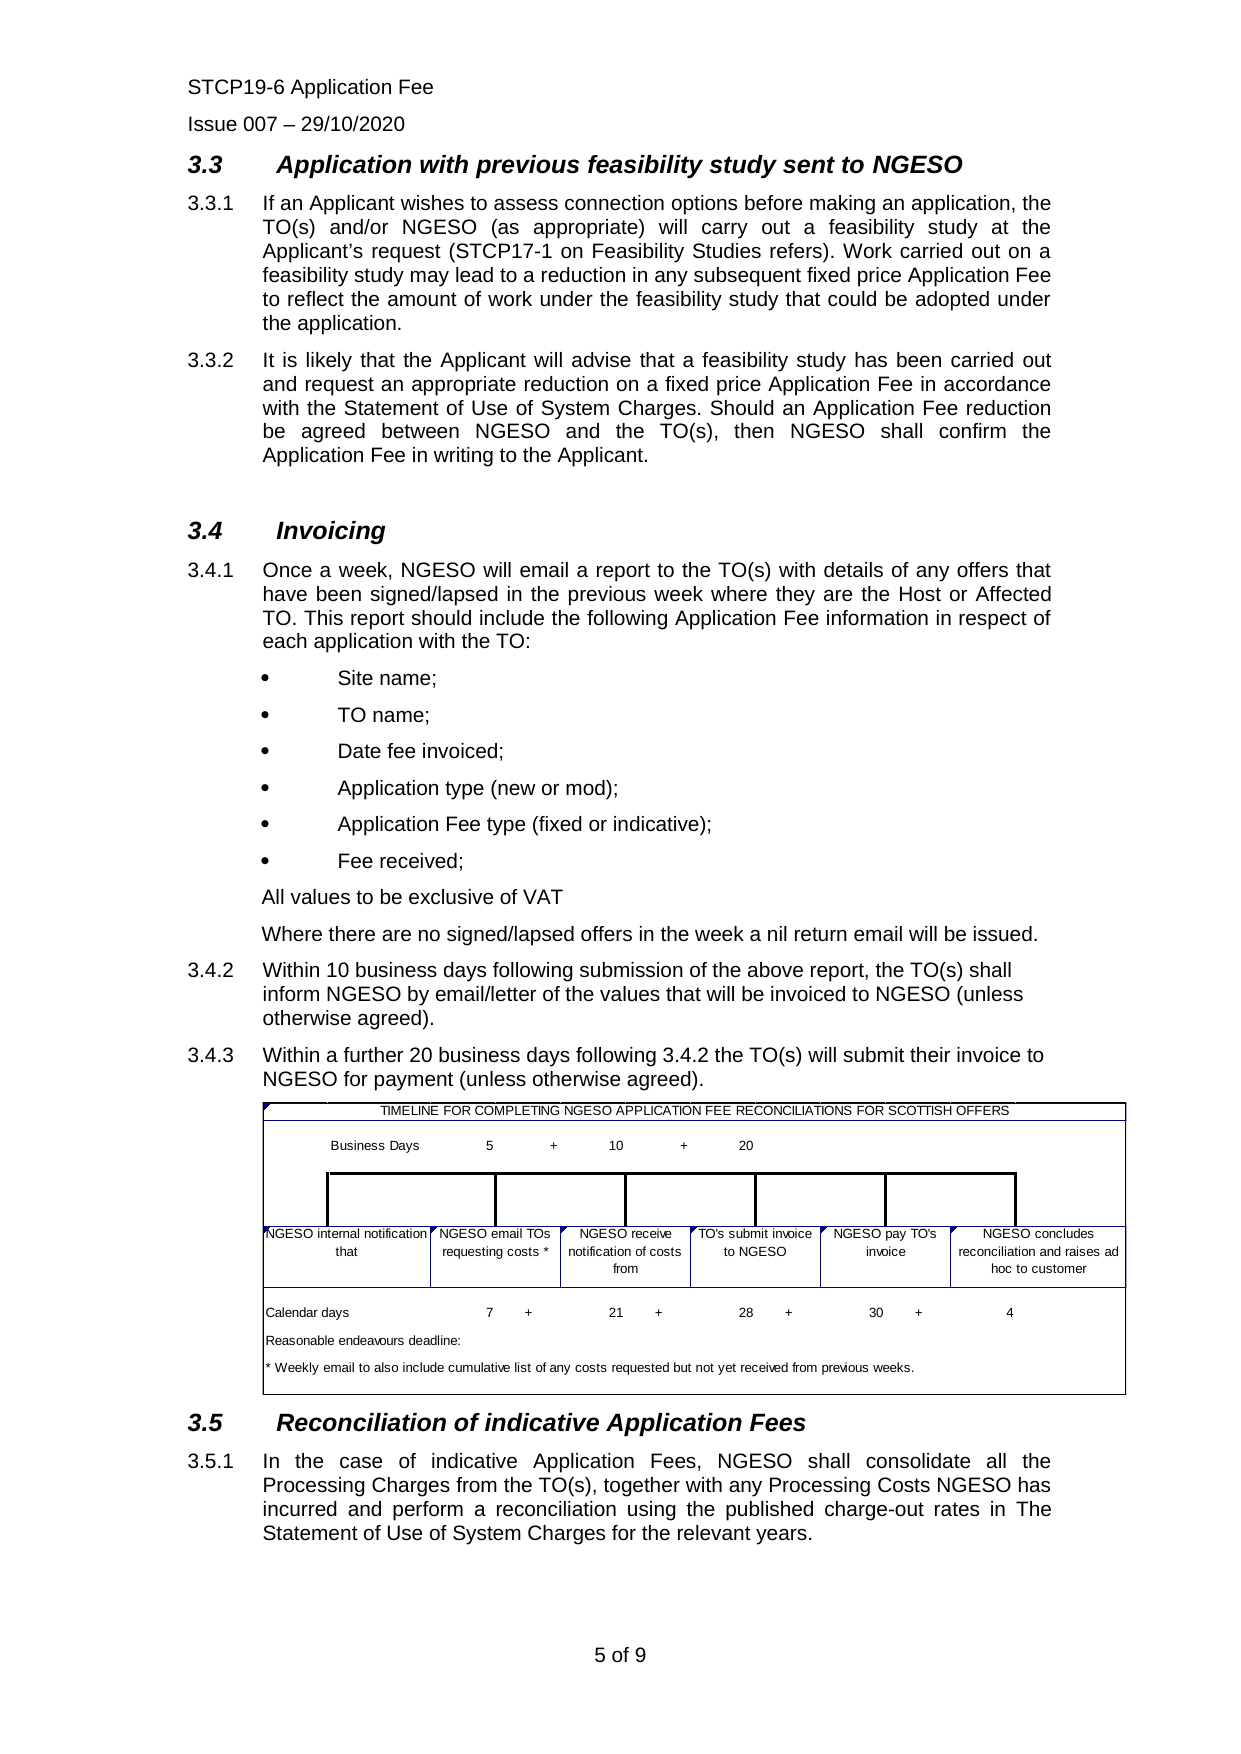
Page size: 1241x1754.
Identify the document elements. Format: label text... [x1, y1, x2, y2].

subtitle Application type (new or mod); [261, 776, 1053, 799]
subtitle Within 10 business days following submission of the above report, the TO(s) shall inform NGESO by email/letter of the values that will be invoiced to NGESO (unless otherwise agreed). [187, 958, 1053, 1030]
subtitle TO name; [261, 702, 1053, 726]
subtitle Application Fee type (fixed or indicative); [261, 812, 1053, 836]
subtitle Once a week, NGESO will email a report to the TO(s) with details of any offers that have been signed/lapsed in the previous week where they are the Host or Affected TO. This report should include the following Application Fee information in respect of each application with the TO: [187, 557, 1053, 653]
subtitle In the case of indicative Application Fees, NGESO shall consolidate all the Processing Charges from the TO(s), together with any Processing Costs NGESO has incurred and perform a reconciliation using the published charge-out rates in The Statement of Use of System Charges for the relevant years. [187, 1449, 1053, 1545]
subtitle Within a further 20 business days following 3.4.2 the TO(s) will submit their invoice to NGESO for payment (unless otherwise agreed). [187, 1042, 1053, 1090]
subtitle Fee received; [261, 849, 1053, 873]
subtitle All values to be exclusive of VAT [187, 885, 1053, 909]
subtitle If an Applicant wishes to assess connection options before making an application, the TO(s) and/or NGESO (as appropriate) will carry out a feasibility study at the Applicant’s request (STCP17-1 on Feasibility Studies refers). Work carried out on a feasibility study may lead to a reduction in any subsequent fixed price Application Fee to reflect the amount of work under the feasibility study that could be adopted under the application. [187, 191, 1053, 335]
subtitle Date fee invoiced; [261, 739, 1053, 763]
subtitle Invoicing [187, 516, 1053, 545]
subtitle Application with previous feasibility study sent to NGESO [187, 150, 1053, 179]
subtitle It is likely that the Applicant will advise that a feasibility study has been carried out and request an appropriate reduction on a fixed price Application Fee in accordance with the Statement of Use of System Charges. Should an Application Fee reduction be agreed between NGESO and the TO(s), then NGESO shall confirm the Application Fee in writing to the Applicant. [187, 347, 1053, 467]
subtitle Where there are no signed/lapsed offers in the week a nil return email will be issued. [187, 922, 1053, 946]
subtitle Reconciliation of indicative Application Fees [187, 1408, 1053, 1437]
subtitle Site name; [261, 666, 1053, 690]
